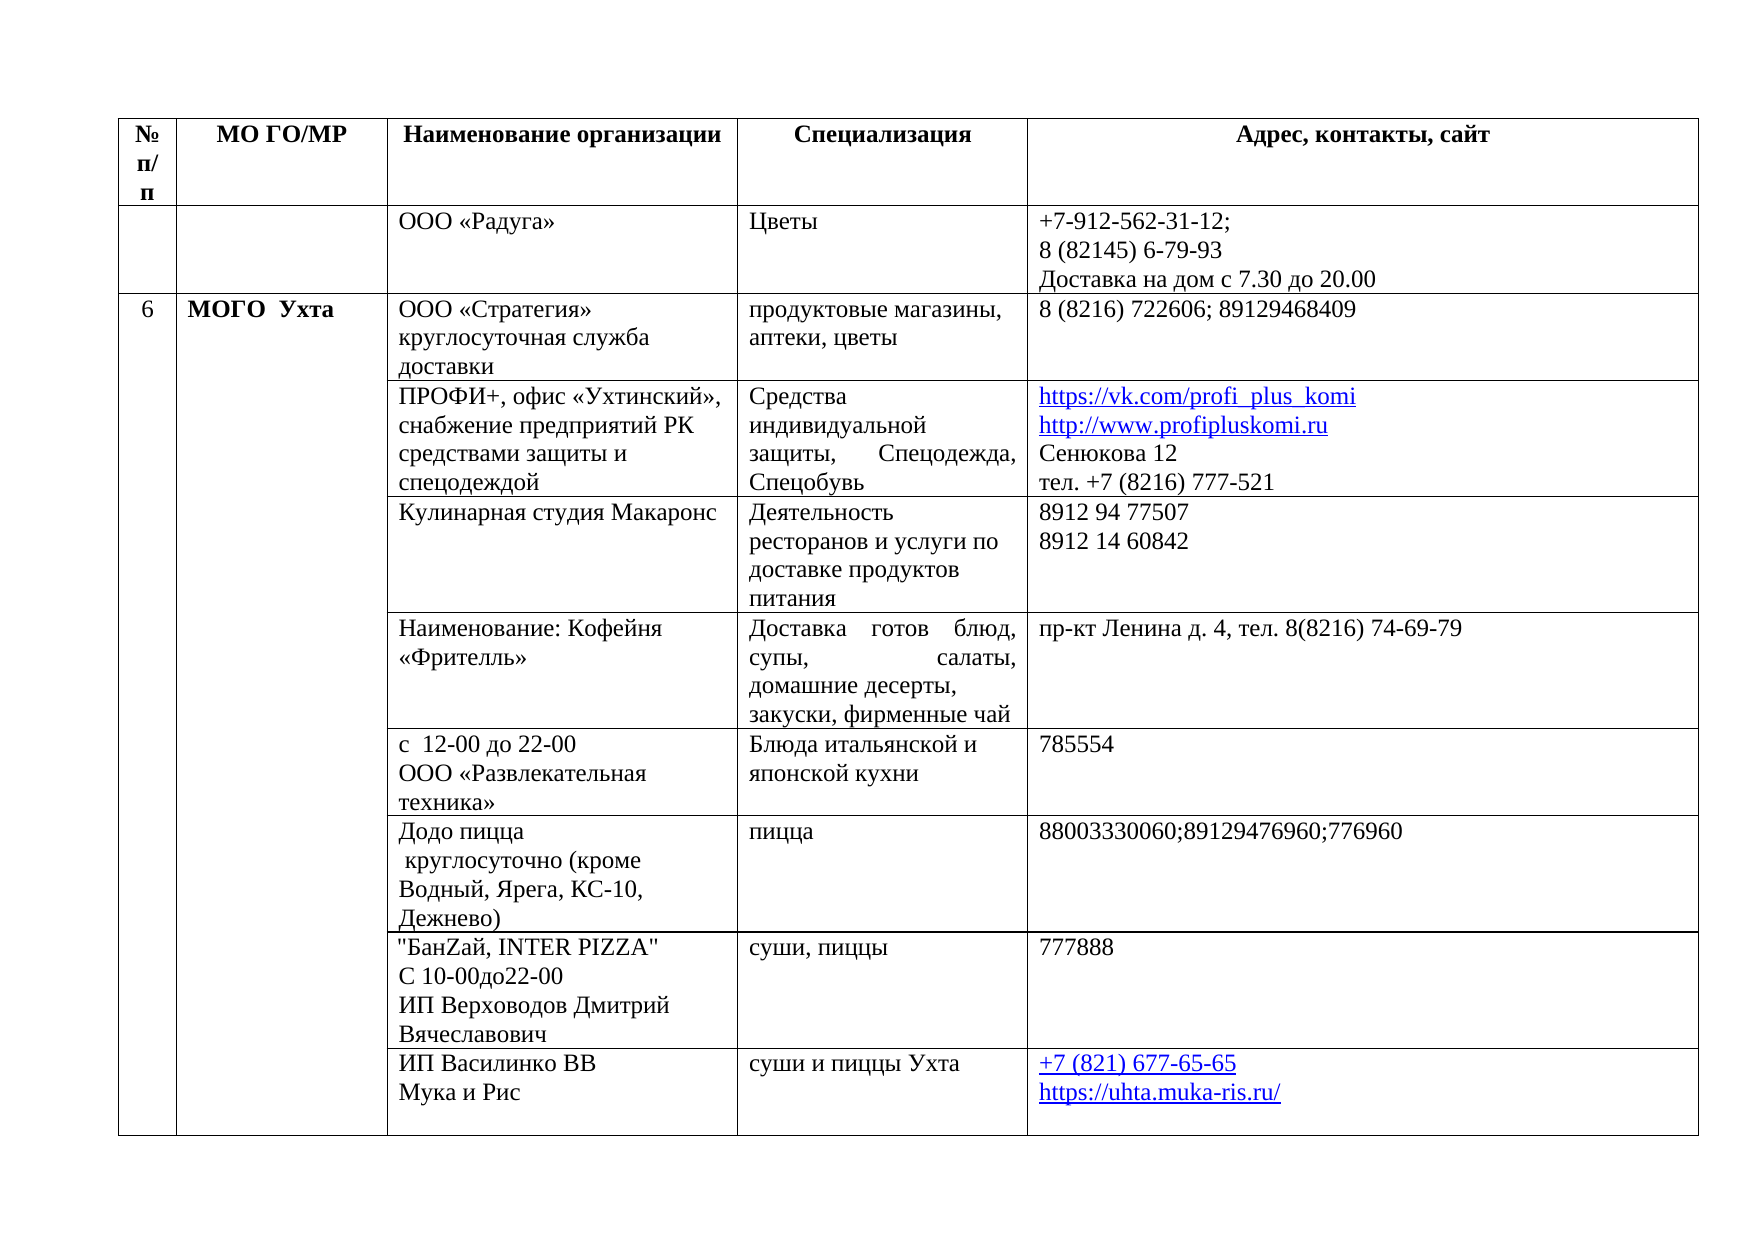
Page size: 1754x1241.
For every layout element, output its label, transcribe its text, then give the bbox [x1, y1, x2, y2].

table_cell 6 [119, 294, 176, 1135]
table_cell 8912 94 77507 8912 14 60842 [1028, 497, 1698, 612]
table_header № п/п [119, 119, 176, 205]
table_cell пицца [738, 816, 1027, 931]
table_header Наименование организации [388, 119, 737, 205]
table_cell суши и пиццы Ухта [738, 1049, 1027, 1135]
table_cell [177, 206, 387, 293]
table_header Специализация [738, 119, 1027, 205]
table_cell 785554 [1028, 729, 1698, 815]
table_cell https://vk.com/profi_plus_komi http://www.profipluskomi.ru Сенюкова 12 тел. +7 (8216) 777-521 [1028, 381, 1698, 496]
table_cell ООО «Стратегия» круглосуточная служба доставки [388, 294, 737, 380]
table_cell "БанZай, INTER PIZZA" С 10-00до22-00 ИП Верховодов Дмитрий Вячеславович [388, 933, 737, 1047]
table_cell с 12-00 до 22-00 ООО «Развлекательная техника» [388, 729, 737, 815]
table_header МО ГО/МР [177, 119, 387, 205]
table_cell Доставка готов блюд, супы, салаты, домашние десерты, закуски, фирменные чай [738, 613, 1027, 728]
table_cell Наименование: Кофейня «Фрителль» [388, 613, 737, 728]
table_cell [1028, 1049, 1698, 1135]
table_cell продуктовые магазины, аптеки, цветы [738, 294, 1027, 380]
table_cell 88003330060;89129476960;776960 [1028, 816, 1698, 931]
table_cell Блюда итальянской и японской кухни [738, 729, 1027, 815]
table_cell ПРОФИ+, офис «Ухтинский», снабжение предприятий РК средствами защиты и спецодеждой [388, 381, 737, 496]
table_cell [119, 206, 176, 293]
table_cell ИП Василинко ВВ Мука и Рис Ежедневно с 10:00 до 22:40 [388, 1049, 737, 1135]
table_cell 8 (8216) 722606; 89129468409 [1028, 294, 1698, 380]
table_cell +7-912-562-31-12; 8 (82145) 6-79-93 Доставка на дом с 7.30 до 20.00 [1028, 206, 1698, 293]
table_cell Цветы [738, 206, 1027, 293]
table_cell 777888 [1028, 933, 1698, 1047]
table_cell Кулинарная студия Макаронс [388, 497, 737, 612]
table_cell Средства индивидуальной защиты, Спецодежда, Спецобувь [738, 381, 1027, 496]
table_cell ООО «Радуга» [388, 206, 737, 293]
table_cell МОГО Ухта [177, 294, 387, 1135]
table_cell Додо пицца круглосуточно (кроме Водный, Ярега, КС-10, Дежнево) [388, 816, 737, 931]
table_header Адрес, контакты, сайт [1028, 119, 1698, 205]
table_cell Деятельность ресторанов и услуги по доставке продуктов питания [738, 497, 1027, 612]
table_cell пр-кт Ленина д. 4, тел. 8(8216) 74-69-79 [1028, 613, 1698, 728]
table_cell суши, пиццы [738, 933, 1027, 1047]
